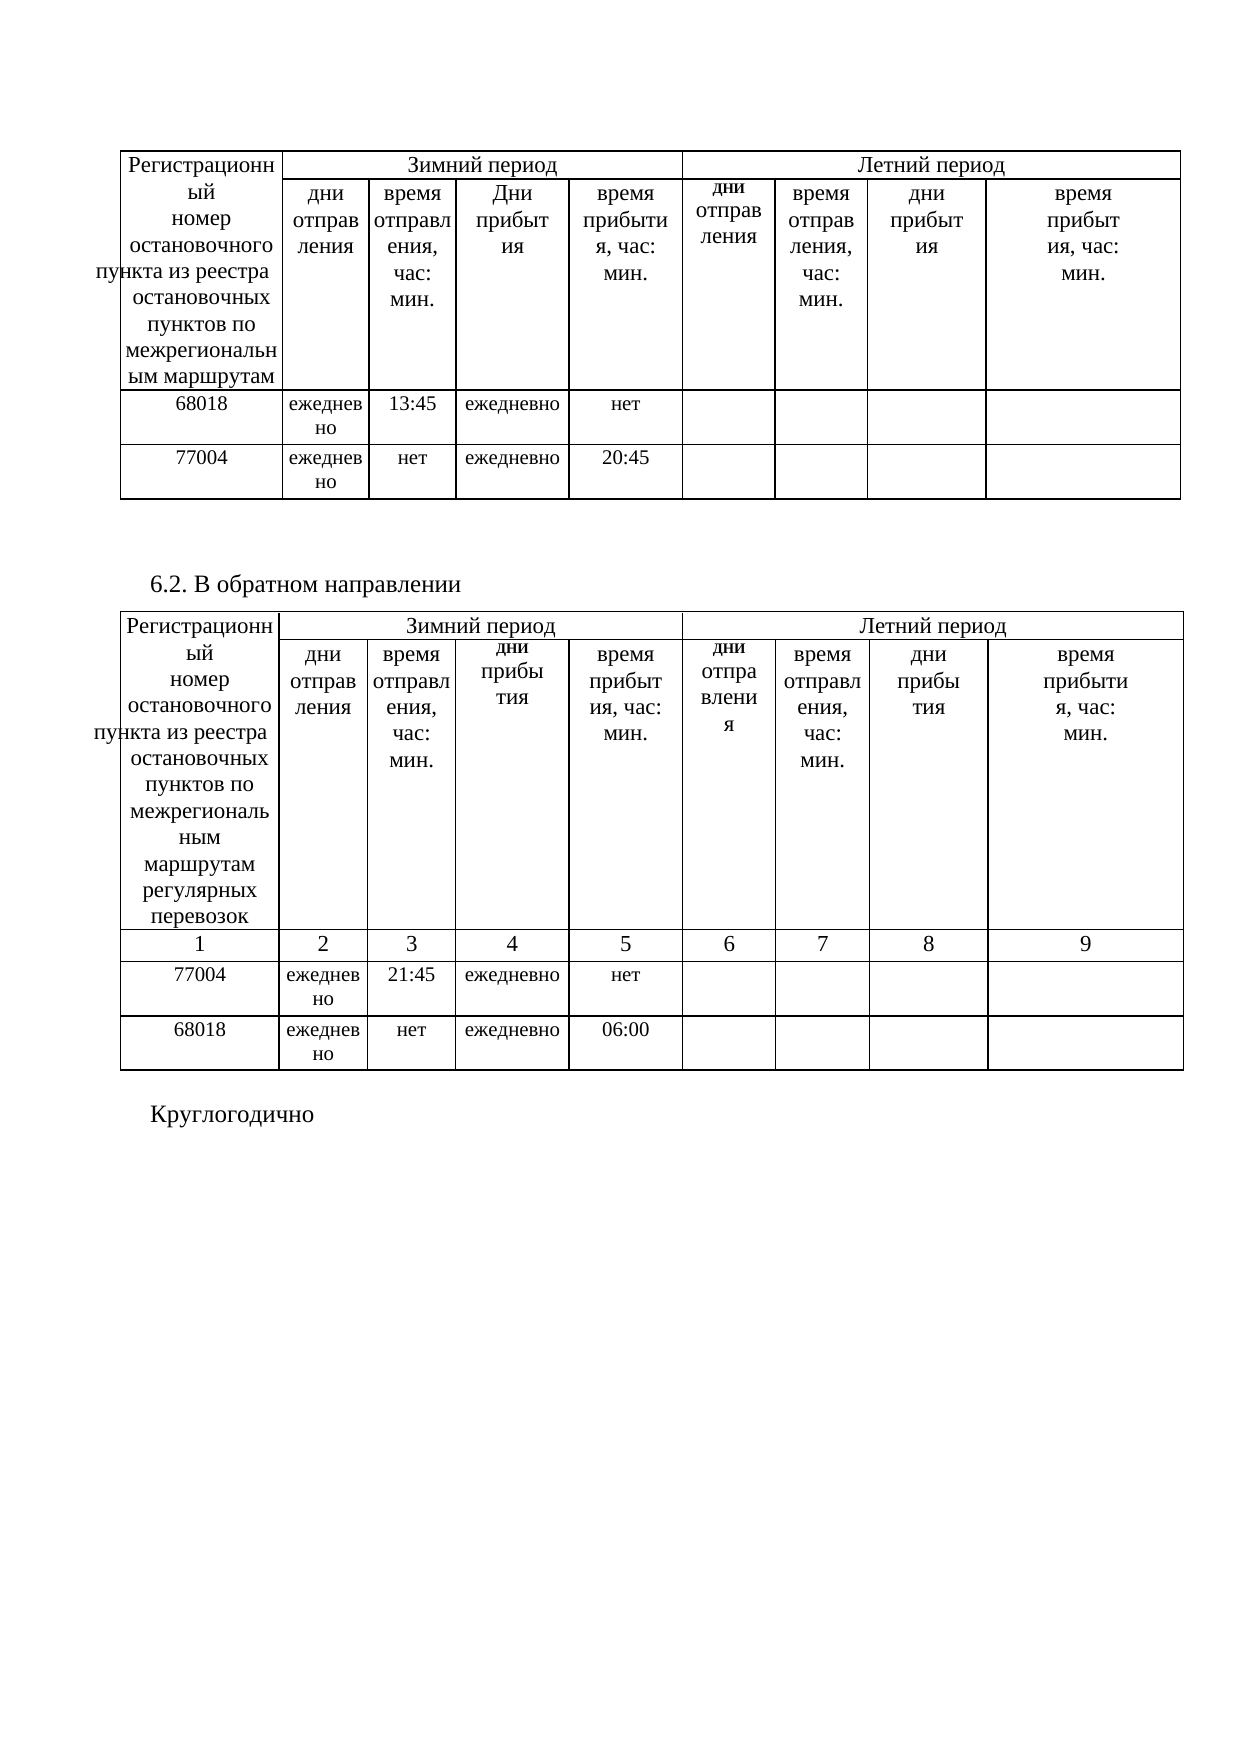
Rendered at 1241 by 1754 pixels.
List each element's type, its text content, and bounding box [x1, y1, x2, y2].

table_cell [870, 1017, 987, 1069]
table_cell 3 [368, 930, 455, 961]
table_cell ежедневно [456, 962, 568, 1015]
table_cell 21:45 [368, 962, 455, 1015]
table_cell 6 [683, 930, 775, 961]
table_cell [776, 962, 869, 1015]
table_cell нет [370, 445, 455, 498]
table_cell ежедневно [280, 1017, 367, 1069]
table_cell ДНИ отправ ления [683, 180, 774, 389]
table_cell нет [368, 1017, 455, 1069]
table_cell время отправл ения, час: мин. [776, 640, 869, 929]
text 6.2. В обратном направлении [150, 569, 1090, 598]
table_cell ДНИ отпра влени я [683, 640, 775, 929]
table_cell время прибыт ия, час: мин. [570, 640, 682, 929]
table_cell 4 [456, 930, 568, 961]
table_cell [776, 391, 867, 444]
table_cell 77004 [121, 962, 278, 1015]
table_cell [683, 962, 775, 1015]
table_cell ежедневно [457, 445, 568, 498]
table_cell [683, 391, 774, 444]
table_cell [868, 391, 985, 444]
table_cell [987, 391, 1180, 444]
table_header Зимний период [280, 612, 682, 639]
table_cell время отправл ения, час: мин. [370, 180, 455, 389]
table_cell дни отправ ления [283, 180, 368, 389]
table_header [121, 152, 282, 389]
table_cell нет [570, 391, 682, 444]
table_cell ежедневно [283, 445, 368, 498]
table_cell [989, 962, 1183, 1015]
table_cell 06:00 [570, 1017, 682, 1069]
table_header Зимний период [283, 152, 682, 178]
table_cell 77004 [121, 445, 282, 498]
table_cell 1 [121, 930, 278, 961]
table_cell 13:45 [370, 391, 455, 444]
table_cell Дни прибыт ия [457, 180, 568, 389]
table_cell [776, 1017, 869, 1069]
table_cell время прибыти я, час: мин. [989, 640, 1183, 929]
table_cell время прибыт ия, час: мин. [987, 180, 1180, 389]
table_cell дни отправ ления [280, 640, 367, 929]
table_cell дни прибы тия [870, 640, 987, 929]
table_cell [987, 445, 1180, 498]
table_cell 7 [776, 930, 869, 961]
table_cell 8 [870, 930, 987, 961]
table_cell 5 [570, 930, 682, 961]
table_cell ежедневно [456, 1017, 568, 1069]
table_cell [868, 445, 985, 498]
table_cell 2 [280, 930, 367, 961]
table_cell ежедневно [280, 962, 367, 1015]
table_header Летний период [683, 152, 1180, 178]
table_cell ежедневно [457, 391, 568, 444]
table_cell дни прибыт ия [868, 180, 985, 389]
table_cell [870, 962, 987, 1015]
table_cell [989, 1017, 1183, 1069]
table_cell ежедневно [283, 391, 368, 444]
table_cell [776, 445, 867, 498]
table_cell время прибыти я, час: мин. [570, 180, 682, 389]
text Круглогодично [150, 1099, 1090, 1128]
table_header Регистрационный номер остановочного пункта из реестра остановочных пунктов по межрегиональным маршрутам регулярных перевозок [121, 612, 279, 929]
table_cell время отправл ения, час: мин. [368, 640, 455, 929]
table_cell ДНИ прибы тия [456, 640, 568, 929]
table_cell [683, 1017, 775, 1069]
table_cell 20:45 [570, 445, 682, 498]
table_cell время отправ ления, час: мин. [776, 180, 867, 389]
table_header Летний период [683, 612, 1183, 639]
table_cell 9 [989, 930, 1183, 961]
table_cell 68018 [121, 391, 282, 444]
table_cell нет [570, 962, 682, 1015]
table_cell [683, 445, 774, 498]
table_cell 68018 [121, 1017, 278, 1069]
